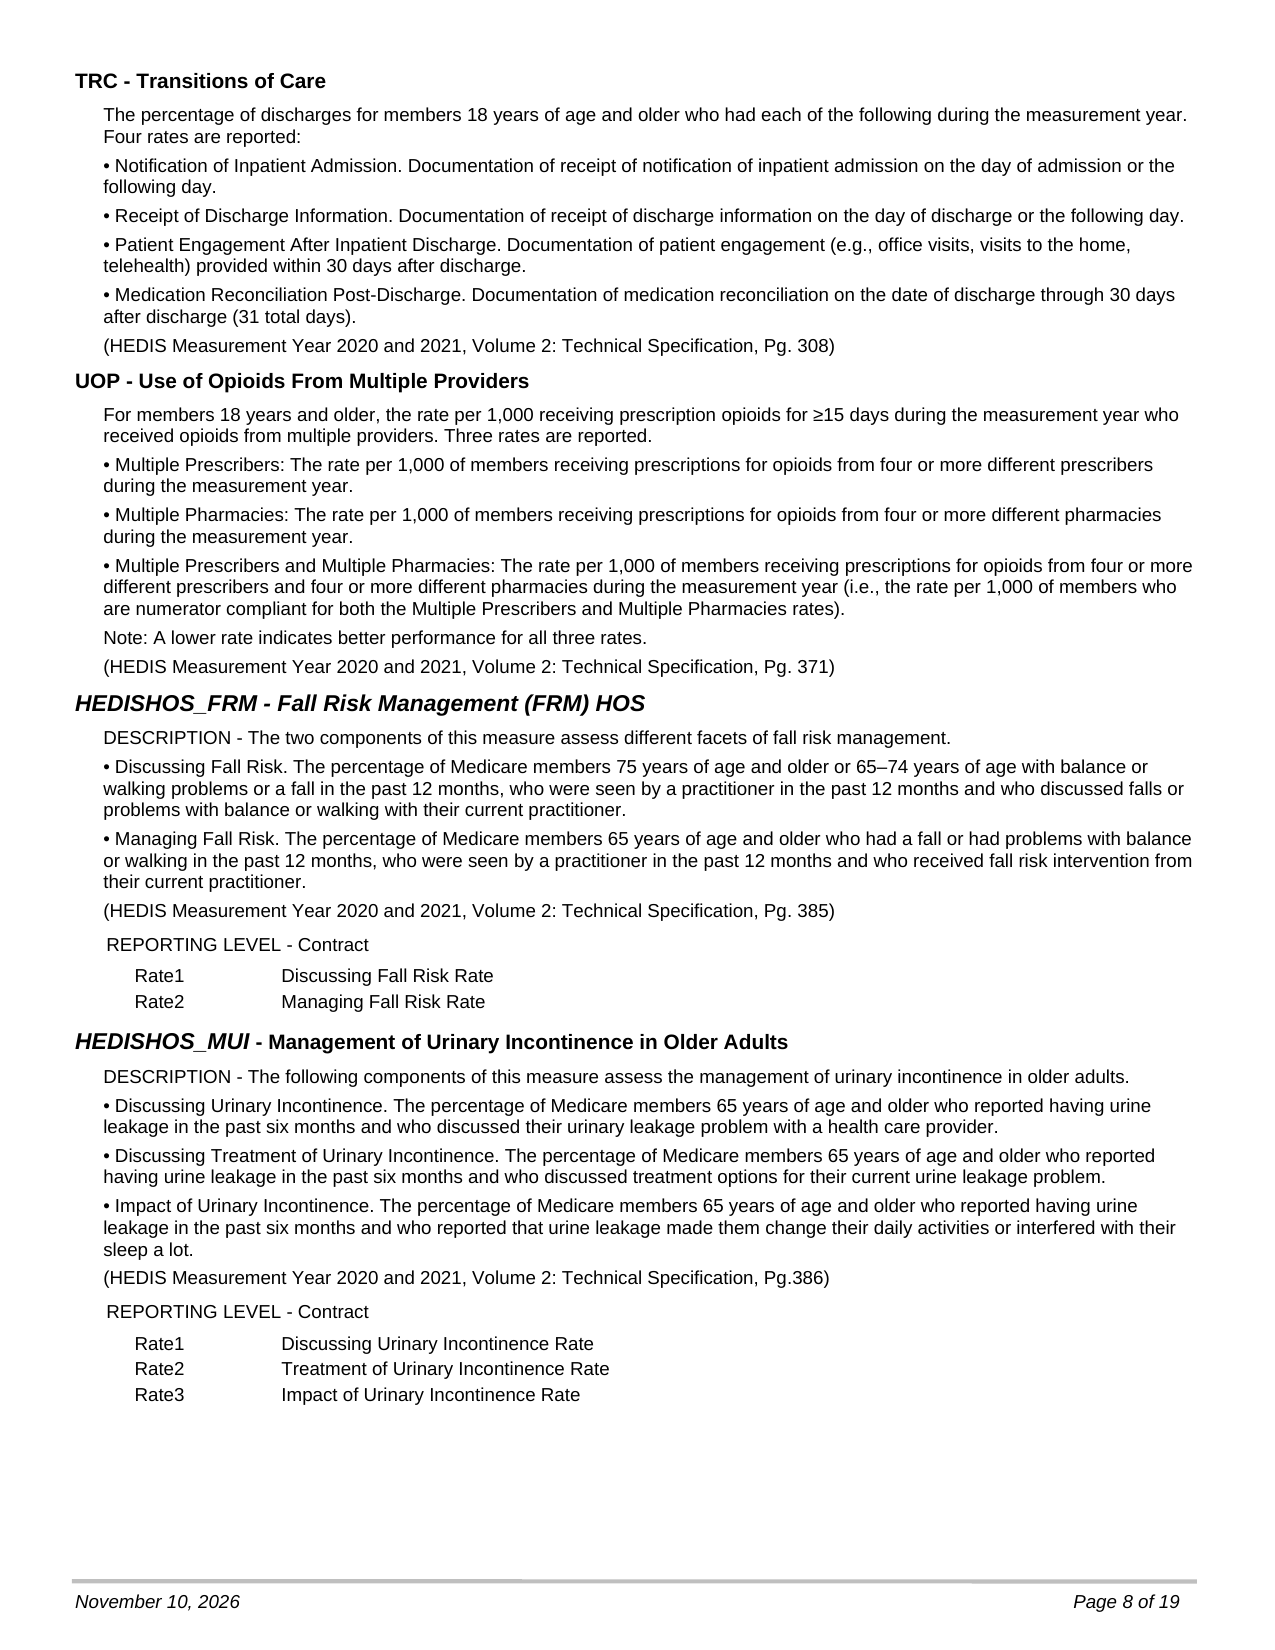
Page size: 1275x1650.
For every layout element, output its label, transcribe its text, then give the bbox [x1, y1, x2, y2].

text DESCRIPTION - The two components of this measure assess different facets of fall risk management. [75, 727, 1200, 748]
text • Discussing Treatment of Urinary Incontinence. The percentage of Medicare members 65 years of age and older who reported having urine leakage in the past six months and who discussed treatment options for their current urine leakage problem. [75, 1145, 1200, 1188]
subtitle REPORTING LEVEL - Contract [75, 934, 1200, 955]
list Rate3 Impact of Urinary Incontinence Rate [75, 1384, 1200, 1406]
subtitle HEDISHOS_FRM - Fall Risk Management (FRM) HOS [75, 689, 1200, 716]
text • Notification of Inpatient Admission. Documentation of receipt of notification of inpatient admission on the day of admission or the following day. [75, 154, 1200, 197]
text • Managing Fall Risk. The percentage of Medicare members 65 years of age and older who had a fall or had problems with balance or walking in the past 12 months, who were seen by a practitioner in the past 12 months and who received fall risk intervention from their current practitioner. [75, 828, 1200, 892]
text • Multiple Pharmacies: The rate per 1,000 of members receiving prescriptions for opioids from four or more different pharmacies during the measurement year. [75, 504, 1200, 547]
text For members 18 years and older, the rate per 1,000 receiving prescription opioids for ≥15 days during the measurement year who received opioids from multiple providers. Three rates are reported. [75, 403, 1200, 446]
list Rate2 Managing Fall Risk Rate [75, 991, 1200, 1012]
text • Medication Reconciliation Post-Discharge. Documentation of medication reconciliation on the date of discharge through 30 days after discharge (31 total days). [75, 284, 1200, 327]
text • Multiple Prescribers and Multiple Pharmacies: The rate per 1,000 of members receiving prescriptions for opioids from four or more different prescribers and four or more different pharmacies during the measurement year (i.e., the rate per 1,000 of members who are numerator compliant for both the Multiple Prescribers and Multiple Pharmacies rates). [75, 554, 1200, 619]
list Rate1 Discussing Fall Risk Rate [75, 965, 1200, 986]
text DESCRIPTION - The following components of this measure assess the management of urinary incontinence in older adults. [75, 1066, 1200, 1087]
text • Impact of Urinary Incontinence. The percentage of Medicare members 65 years of age and older who reported having urine leakage in the past six months and who reported that urine leakage made them change their daily activities or interfered with their sleep a lot. [75, 1195, 1200, 1260]
subtitle HEDISHOS_MUI - Management of Urinary Incontinence in Older Adults [75, 1028, 1200, 1054]
text (HEDIS Measurement Year 2020 and 2021, Volume 2: Technical Specification, Pg.386) [75, 1267, 1200, 1289]
text • Discussing Urinary Incontinence. The percentage of Medicare members 65 years of age and older who reported having urine leakage in the past six months and who discussed their urinary leakage problem with a health care provider. [75, 1094, 1200, 1137]
subtitle TRC - Transitions of Care [75, 69, 1200, 93]
text • Patient Engagement After Inpatient Discharge. Documentation of patient engagement (e.g., office visits, visits to the home, telehealth) provided within 30 days after discharge. [75, 234, 1200, 277]
text (HEDIS Measurement Year 2020 and 2021, Volume 2: Technical Specification, Pg. 385) [75, 900, 1200, 921]
list Rate1 Discussing Urinary Incontinence Rate [75, 1332, 1200, 1354]
list Rate2 Treatment of Urinary Incontinence Rate [75, 1358, 1200, 1380]
text • Discussing Fall Risk. The percentage of Medicare members 75 years of age and older or 65–74 years of age with balance or walking problems or a fall in the past 12 months, who were seen by a practitioner in the past 12 months and who discussed falls or problems with balance or walking with their current practitioner. [75, 756, 1200, 821]
subtitle UOP - Use of Opioids From Multiple Providers [75, 368, 1200, 392]
text (HEDIS Measurement Year 2020 and 2021, Volume 2: Technical Specification, Pg. 308) [75, 334, 1200, 356]
text • Receipt of Discharge Information. Documentation of receipt of discharge information on the day of discharge or the following day. [75, 205, 1200, 226]
subtitle REPORTING LEVEL - Contract [75, 1301, 1200, 1323]
text The percentage of discharges for members 18 years of age and older who had each of the following during the measurement year. Four rates are reported: [75, 104, 1200, 147]
text Note: A lower rate indicates better performance for all three rates. [75, 627, 1200, 648]
text • Multiple Prescribers: The rate per 1,000 of members receiving prescriptions for opioids from four or more different prescribers during the measurement year. [75, 454, 1200, 497]
text (HEDIS Measurement Year 2020 and 2021, Volume 2: Technical Specification, Pg. 371) [75, 655, 1200, 677]
